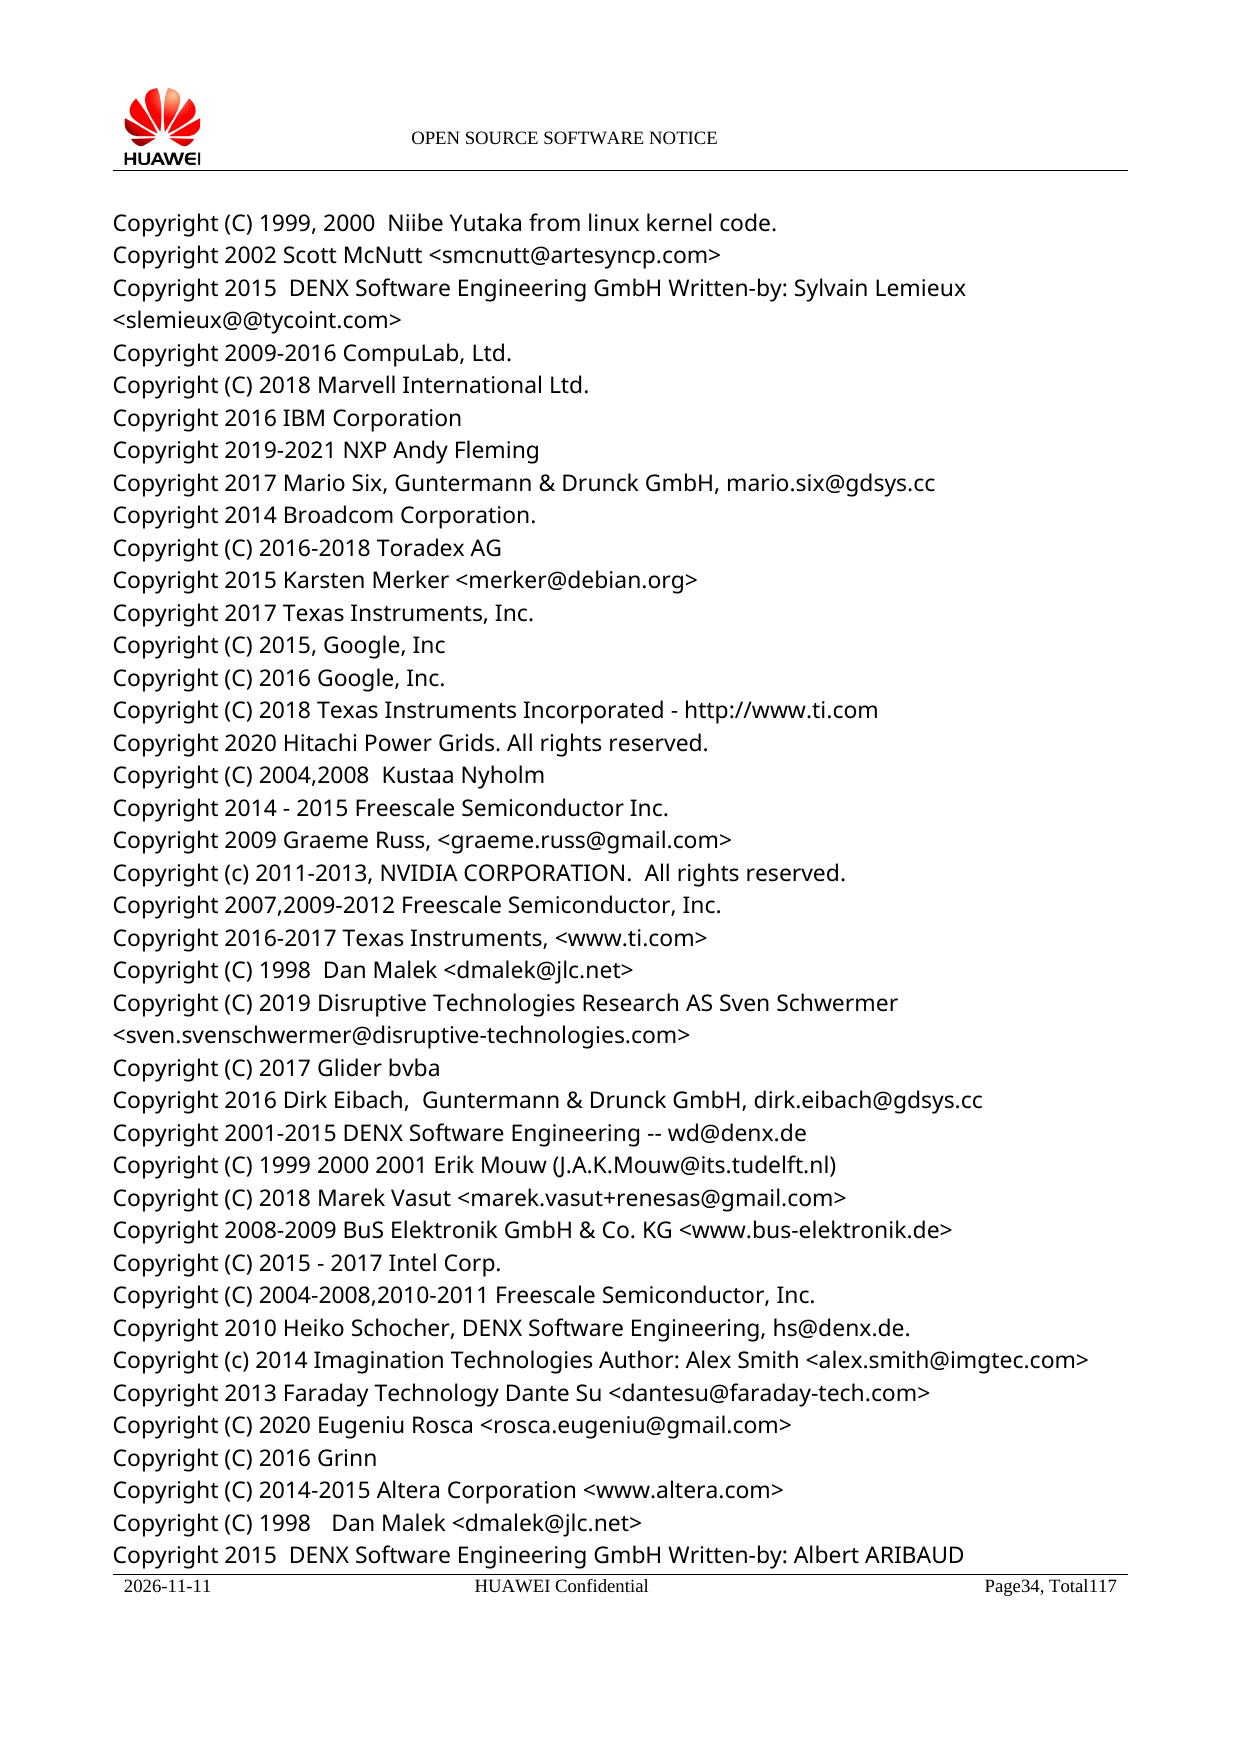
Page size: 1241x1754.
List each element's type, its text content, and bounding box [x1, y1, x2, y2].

picture [124, 88, 201, 165]
